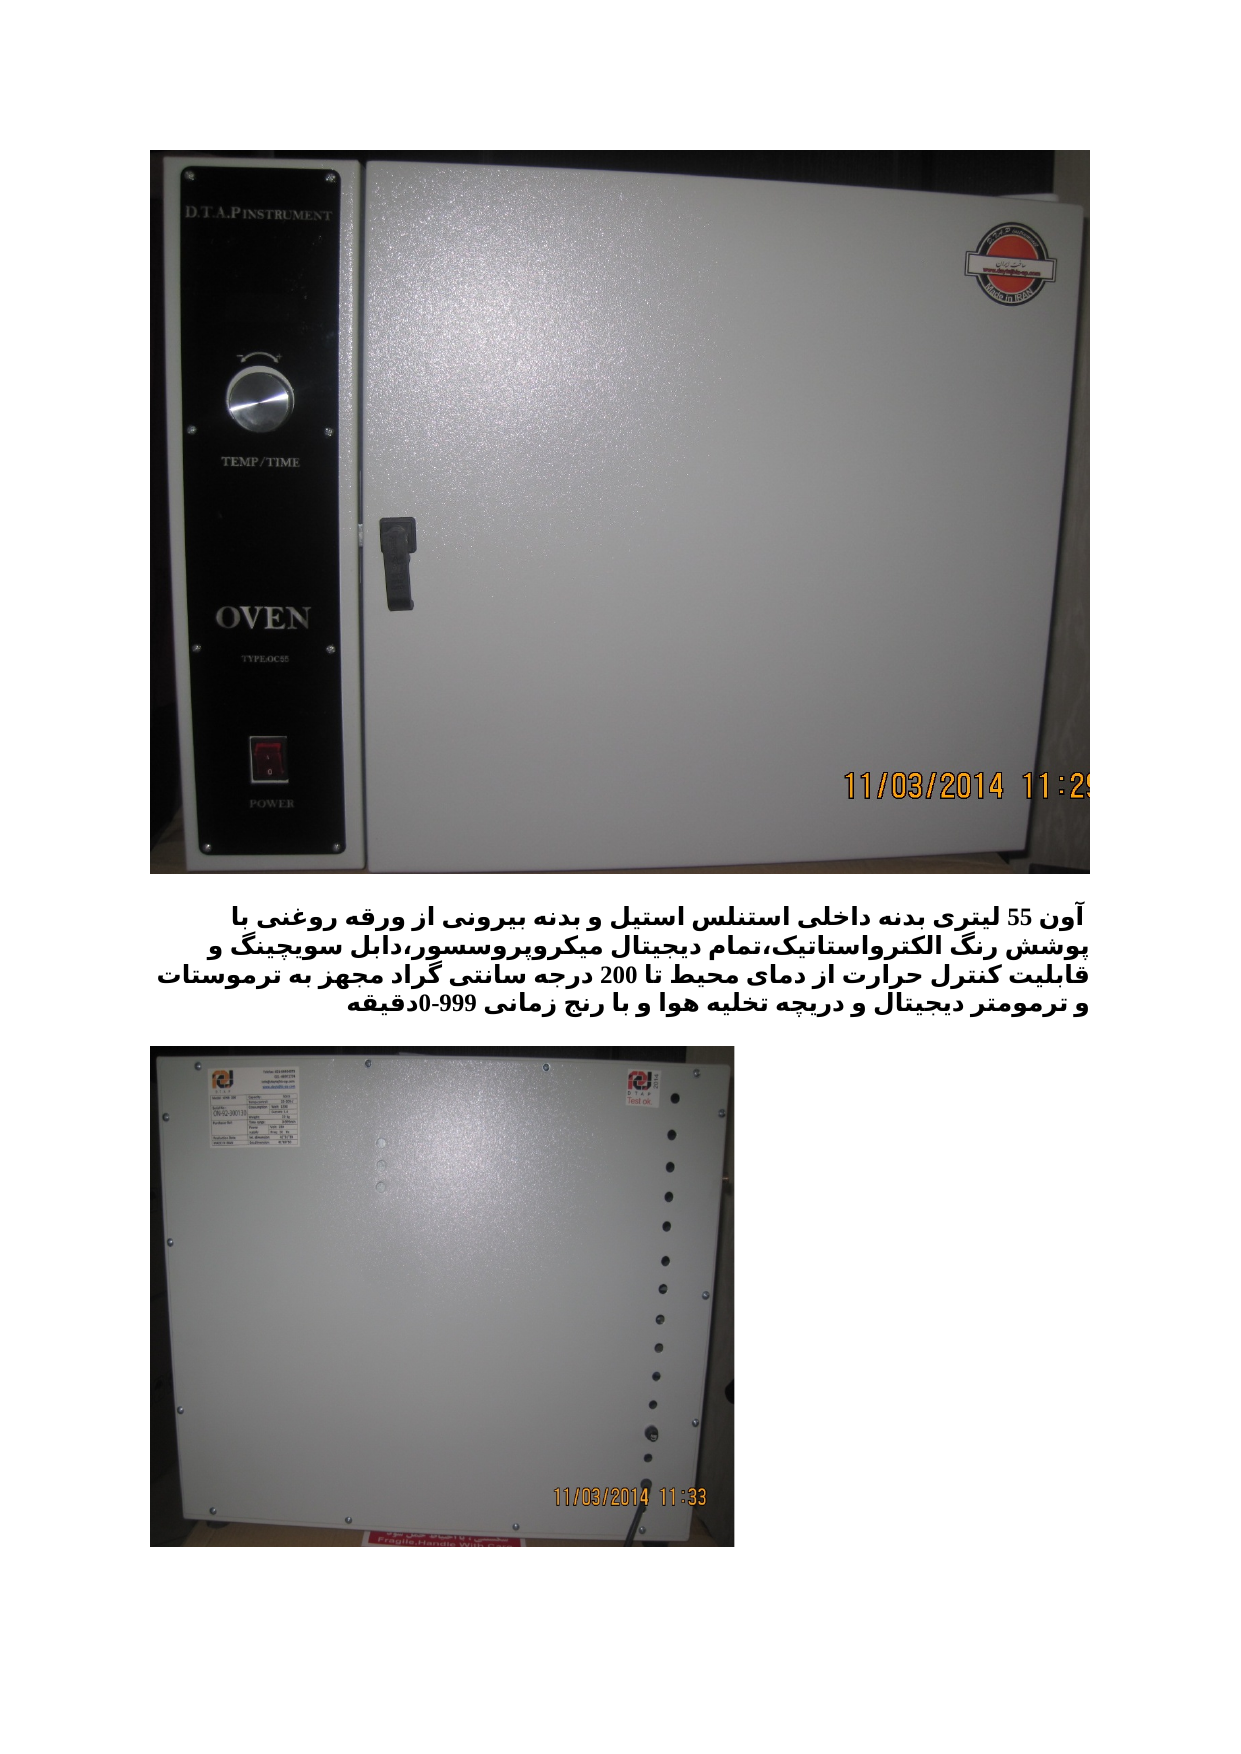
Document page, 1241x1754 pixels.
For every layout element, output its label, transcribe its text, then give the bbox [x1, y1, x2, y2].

text آون 55 لیتری بدنه داخلی استنلس استیل و بدنه بیرونی از ورقه روغنی با پوشش رنگ الکترواستاتیک،تمام دیجیتال میکروپروسسور،دابل سویچینگ و قابلیت کنترل حرارت از دمای محیط تا 200 درجه سانتی گراد مجهز به ترموستات و ترمومتر دیجیتال و دریچه تخلیه هوا و با رنج زمانی 999-0دقیقه [150, 902, 1090, 1017]
picture [150, 150, 1090, 874]
picture [150, 1046, 735, 1547]
